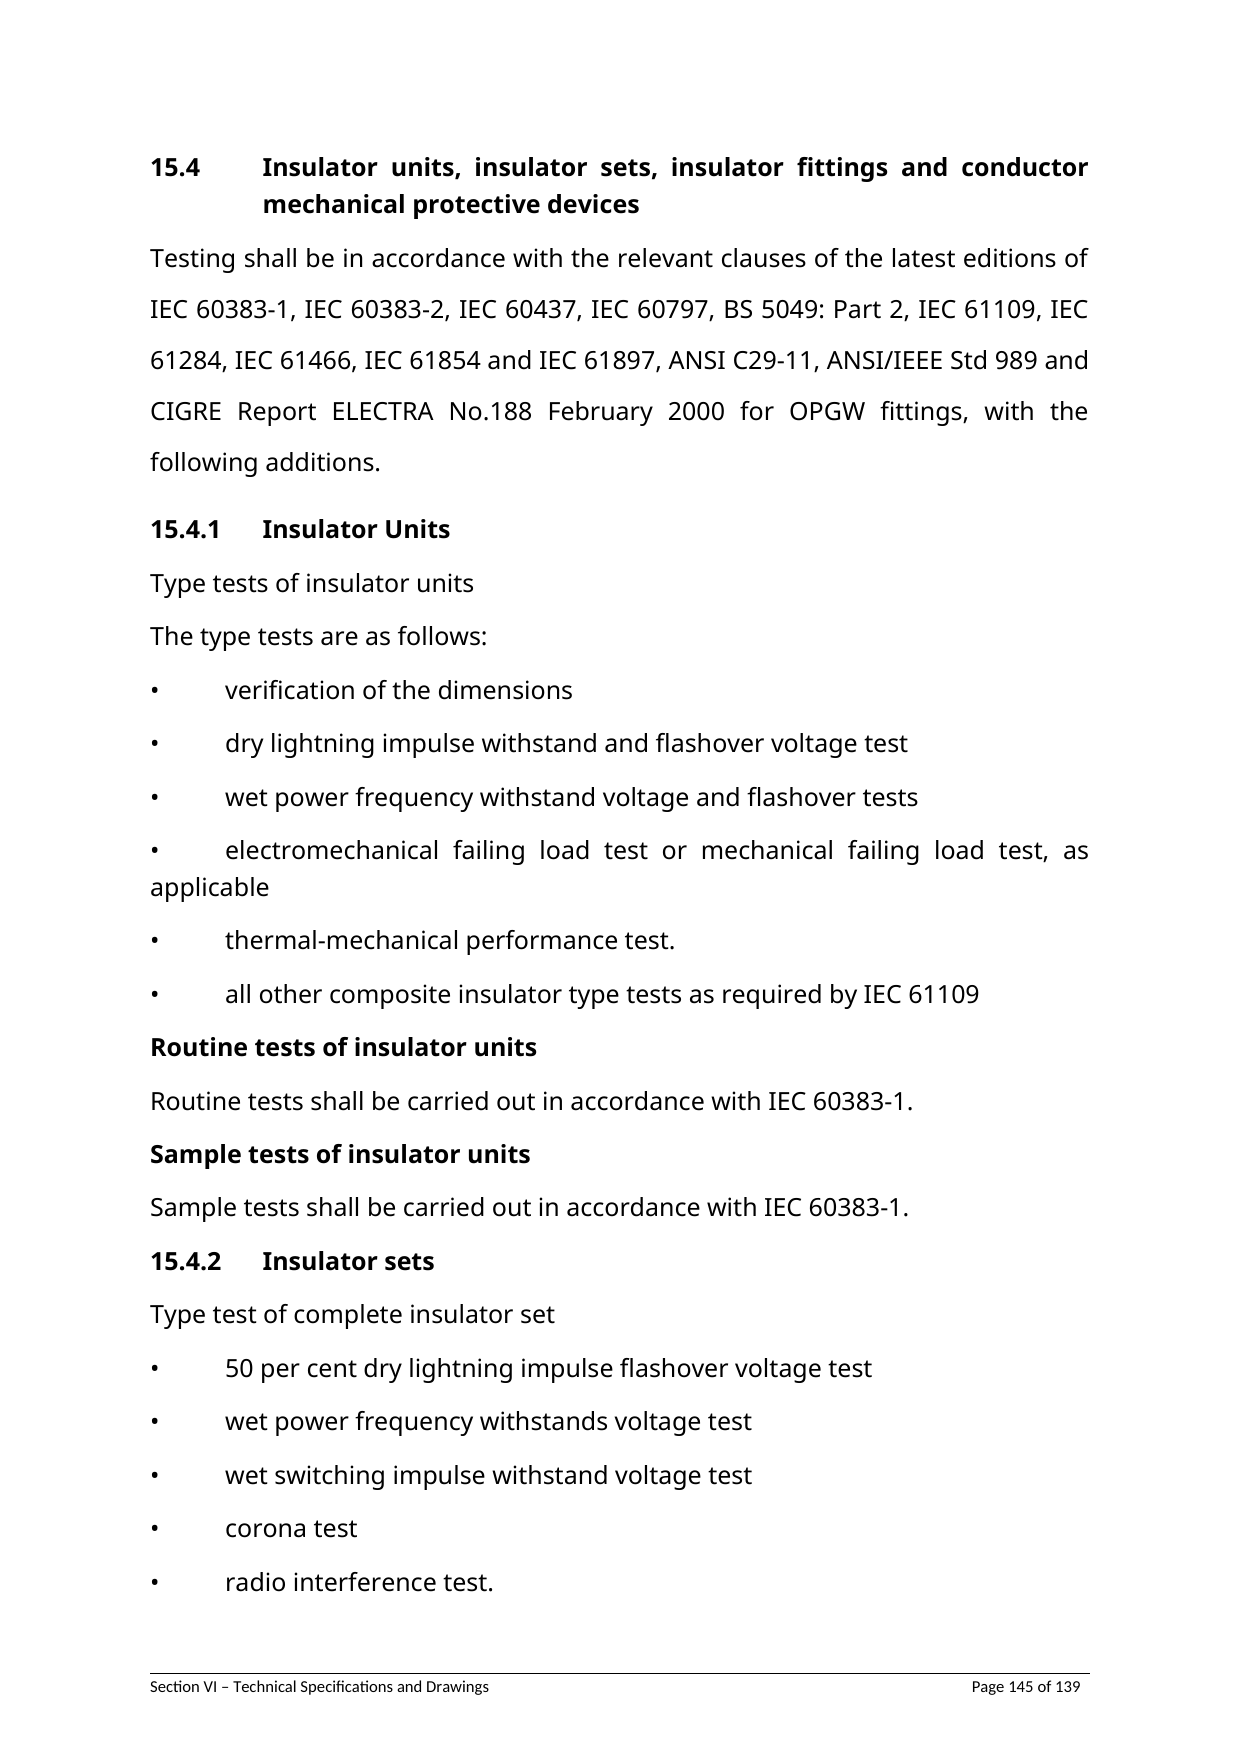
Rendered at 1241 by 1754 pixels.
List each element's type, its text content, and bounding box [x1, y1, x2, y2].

text • wet power frequency withstand voltage and flashover tests [150, 779, 1090, 813]
text • verification of the dimensions [150, 672, 1090, 706]
text The type tests are as follows: [150, 619, 1090, 653]
text • 50 per cent dry lightning impulse flashover voltage test [150, 1350, 1090, 1384]
text • all other composite insulator type tests as required by IEC 61109 [150, 976, 1090, 1010]
subtitle Insulator units, insulator sets, insulator fittings and conductor mechanical protective devices [150, 150, 1090, 221]
text Type test of complete insulator set [150, 1297, 1090, 1331]
text • radio interference test. [150, 1564, 1090, 1598]
text • corona test [150, 1511, 1090, 1545]
text • wet switching impulse withstand voltage test [150, 1457, 1090, 1491]
text Routine tests of insulator units [150, 1030, 1090, 1064]
subtitle Insulator sets [150, 1243, 1090, 1278]
text Type tests of insulator units [150, 566, 1090, 599]
text • electromechanical failing load test or mechanical failing load test, as applicable [150, 833, 1090, 903]
text Sample tests of insulator units [150, 1137, 1090, 1171]
text • dry lightning impulse withstand and flashover voltage test [150, 726, 1090, 760]
subtitle Insulator Units [150, 512, 1090, 546]
text Sample tests shall be carried out in accordance with IEC 60383-1. [150, 1190, 1090, 1224]
text • thermal-mechanical performance test. [150, 923, 1090, 957]
text • wet power frequency withstands voltage test [150, 1404, 1090, 1438]
text Routine tests shall be carried out in accordance with IEC 60383-1. [150, 1083, 1090, 1117]
text Testing shall be in accordance with the relevant clauses of the latest editions of IEC 60383-1, IEC 60383-2, IEC 60437, IEC 60797, BS 5049: Part 2, IEC 61109, IEC 61284, IEC 61466, IEC 61854 and IEC 61897, ANSI C29-11, ANSI/IEEE Std 989 and CIGRE Report ELECTRA No.188 February 2000 for OPGW fittings, with the following additions. [150, 240, 1090, 478]
